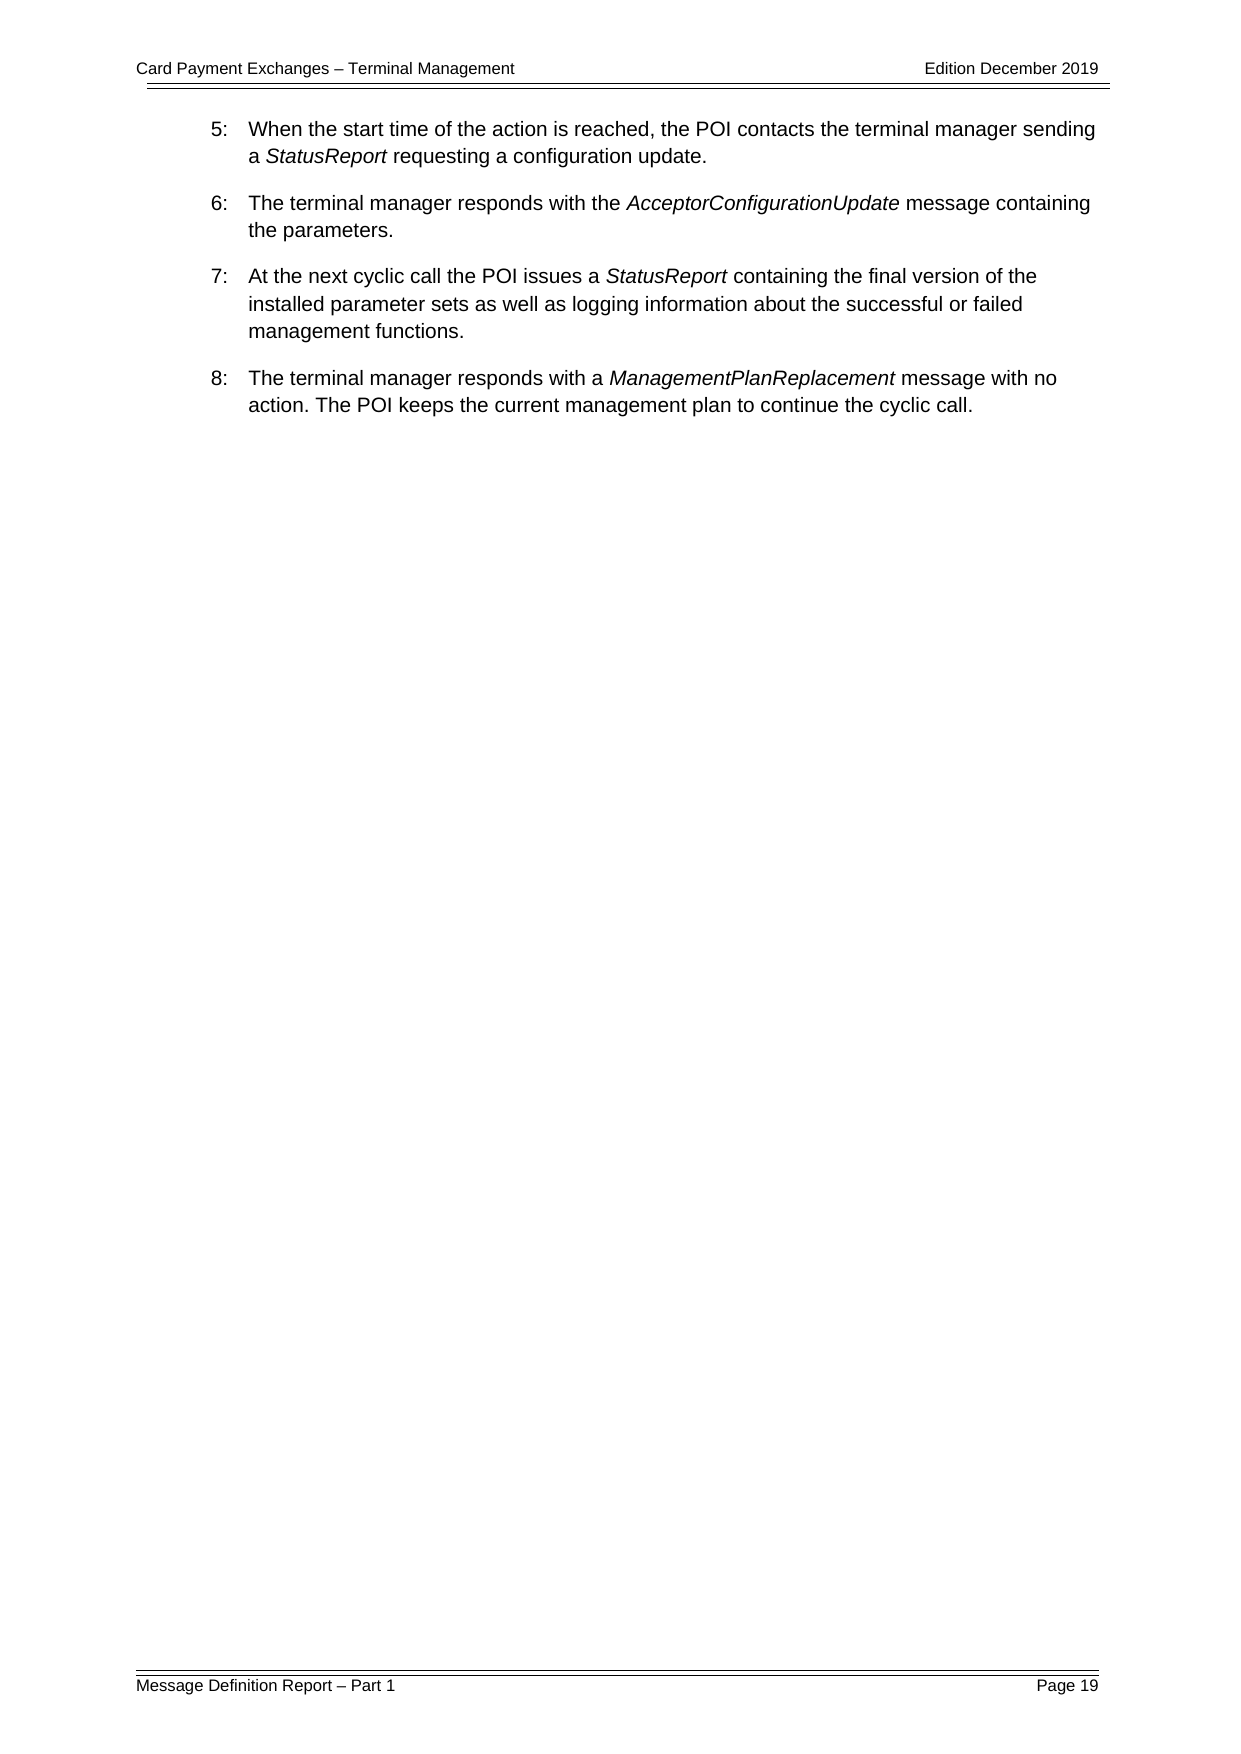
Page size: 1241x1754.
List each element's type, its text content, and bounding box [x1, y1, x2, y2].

text When the start time of the action is reached, the POI contacts the terminal manager sending a StatusReport requesting a configuration update. [211, 117, 1104, 168]
text The terminal manager responds with a ManagementPlanReplacement message with no action. The POI keeps the current management plan to continue the cyclic call. [211, 366, 1104, 417]
text The terminal manager responds with the AcceptorConfigurationUpdate message containing the parameters. [211, 191, 1104, 242]
text At the next cyclic call the POI issues a StatusReport containing the final version of the installed parameter sets as well as logging information about the successful or failed management functions. [211, 264, 1104, 343]
